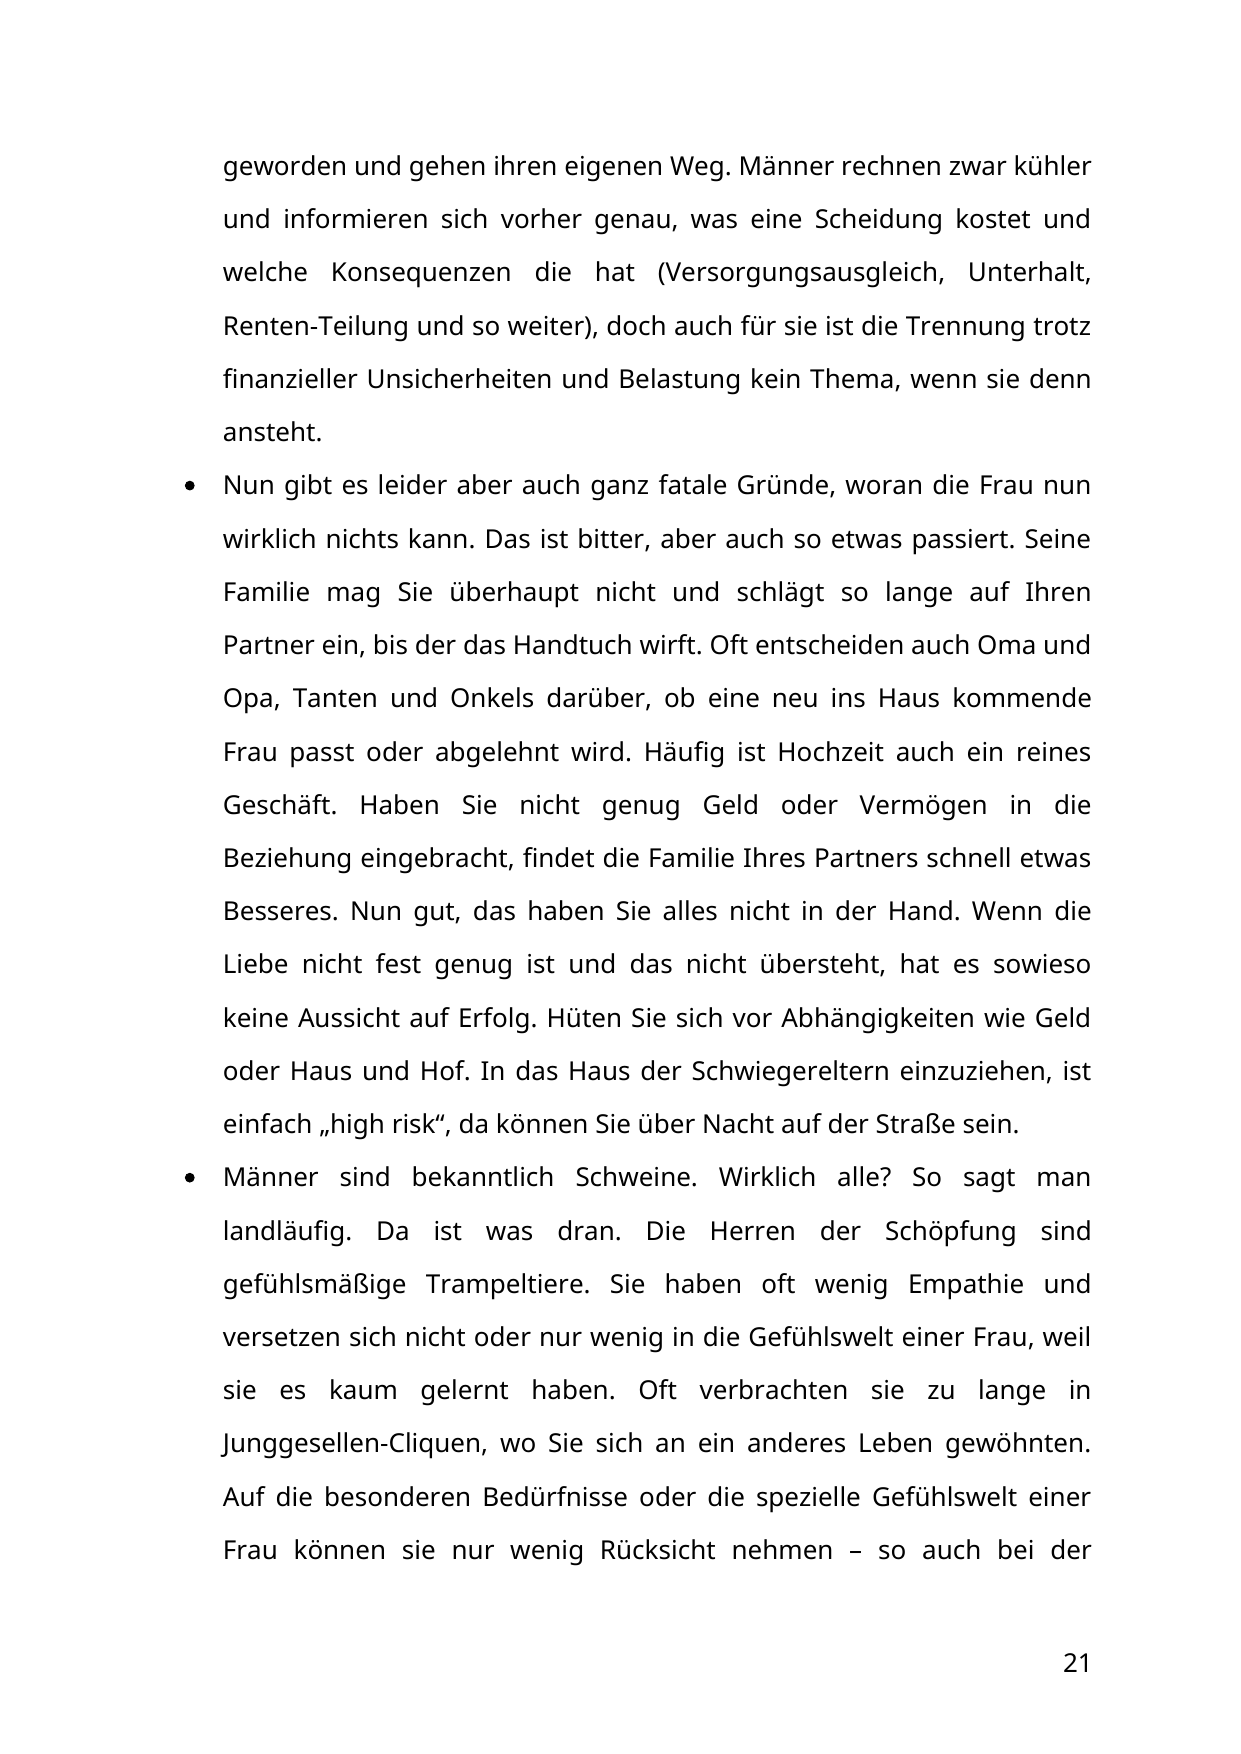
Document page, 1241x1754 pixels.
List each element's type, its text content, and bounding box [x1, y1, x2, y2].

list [185, 1159, 1093, 1567]
list Nun gibt es leider aber auch ganz fatale Gründe, woran die Frau nun wirklich nichts kann. Das ist bitter, aber auch so etwas passiert. Seine Familie mag Sie überhaupt nicht und schlägt so lange auf Ihren Partner ein, bis der das Handtuch wirft. Oft entscheiden auch Oma und Opa, Tanten und Onkels darüber, ob eine neu ins Haus kommende Frau passt oder abgelehnt wird. Häufig ist Hochzeit auch ein reines Geschäft. Haben Sie nicht genug Geld oder Vermögen in die Beziehung eingebracht, findet die Familie Ihres Partners schnell etwas Besseres. Nun gut, das haben Sie alles nicht in der Hand. Wenn die Liebe nicht fest genug ist und das nicht übersteht, hat es sowieso keine Aussicht auf Erfolg. Hüten Sie sich vor Abhängigkeiten wie Geld oder Haus und Hof. In das Haus der Schwiegereltern einzuziehen, ist einfach „high risk“, da können Sie über Nacht auf der Straße sein. [185, 467, 1093, 1141]
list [185, 148, 1093, 449]
